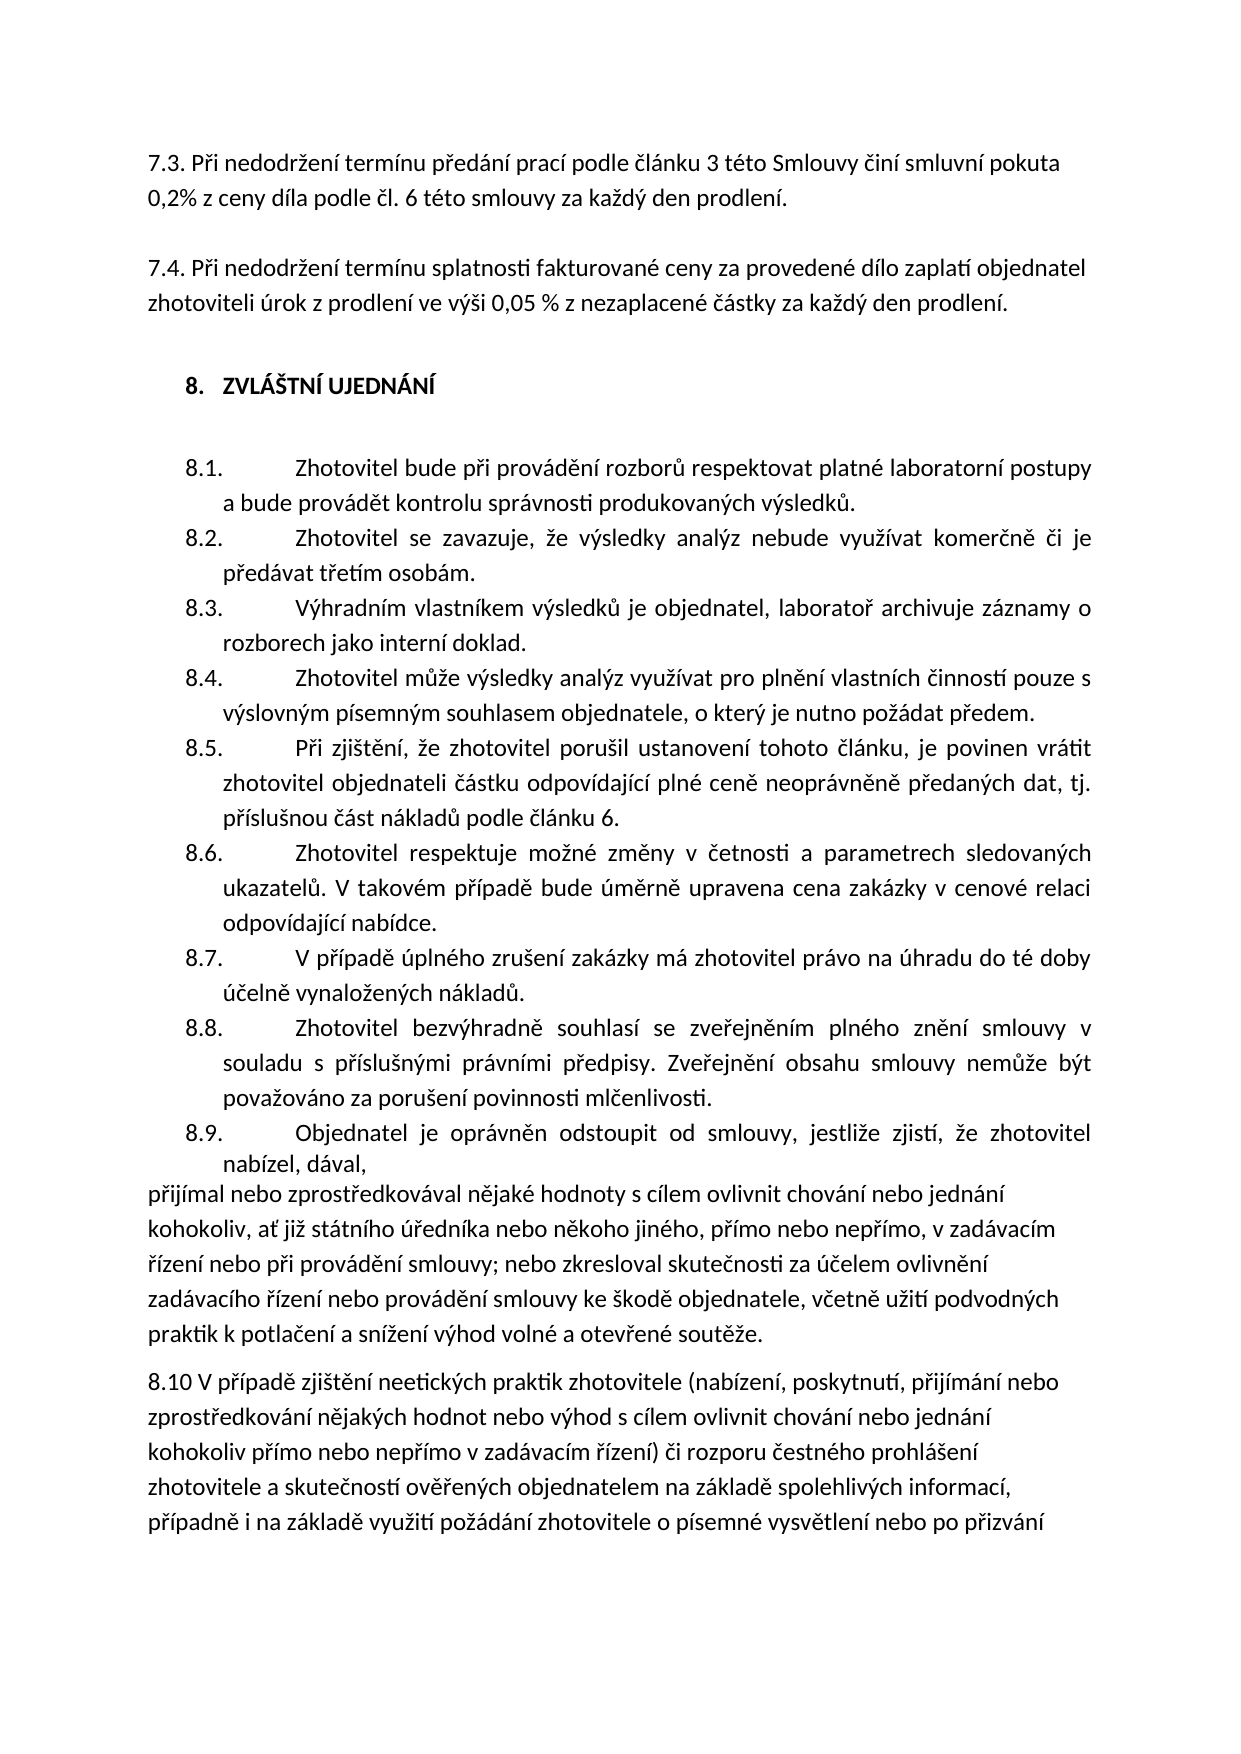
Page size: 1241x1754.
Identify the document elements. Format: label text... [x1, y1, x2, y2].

list Zhotovitel bezvýhradně souhlasí se zveřejněním plného znění smlouvy v souladu s příslušnými právními předpisy. Zveřejnění obsahu smlouvy nemůže být považováno za porušení povinnosti mlčenlivosti. [185, 1013, 1093, 1113]
list Objednatel je oprávněn odstoupit od smlouvy, jestliže zjistí, že zhotovitel nabízel, dával, [185, 1118, 1093, 1179]
list Při zjištění, že zhotovitel porušil ustanovení tohoto článku, je povinen vrátit zhotovitel objednateli částku odpovídající plné ceně neoprávněně předaných dat, tj. příslušnou část nákladů podle článku 6. [185, 733, 1093, 833]
list Zhotovitel respektuje možné změny v četnosti a parametrech sledovaných ukazatelů. V takovém případě bude úměrně upravena cena zakázky v cenové relaci odpovídající nabídce. [185, 838, 1093, 938]
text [148, 1366, 1093, 1537]
list Zhotovitel bude při provádění rozborů respektovat platné laboratorní postupy a bude provádět kontrolu správnosti produkovaných výsledků. [185, 453, 1093, 518]
list Zhotovitel může výsledky analýz využívat pro plnění vlastních činností pouze s výslovným písemným souhlasem objednatele, o který je nutno požádat předem. [185, 663, 1093, 728]
list Výhradním vlastníkem výsledků je objednatel, laboratoř archivuje záznamy o rozborech jako interní doklad. [185, 593, 1093, 658]
list Zhotovitel se zavazuje, že výsledky analýz nebude využívat komerčně či je předávat třetím osobám. [185, 523, 1093, 588]
text 7.3. Při nedodržení termínu předání prací podle článku 3 této Smlouvy činí smluvní pokuta 0,2% z ceny díla podle čl. 6 této smlouvy za každý den prodlení. [148, 148, 1093, 213]
text přijímal nebo zprostředkovával nějaké hodnoty s cílem ovlivnit chování nebo jednání kohokoliv, ať již státního úředníka nebo někoho jiného, přímo nebo nepřímo, v zadávacím řízení nebo při provádění smlouvy; nebo zkresloval skutečnosti za účelem ovlivnění zadávacího řízení nebo provádění smlouvy ke škodě objednatele, včetně užití podvodných praktik k potlačení a snížení výhod volné a otevřené soutěže. [148, 1179, 1093, 1349]
list V případě úplného zrušení zakázky má zhotovitel právo na úhradu do té doby účelně vynaložených nákladů. [185, 943, 1093, 1008]
text 7.4. Při nedodržení termínu splatnosti fakturované ceny za provedené dílo zaplatí objednatel zhotoviteli úrok z prodlení ve výši 0,05 % z nezaplacené částky za každý den prodlení. [148, 253, 1093, 318]
list ZVLÁŠTNÍ UJEDNÁNÍ [185, 370, 1093, 401]
